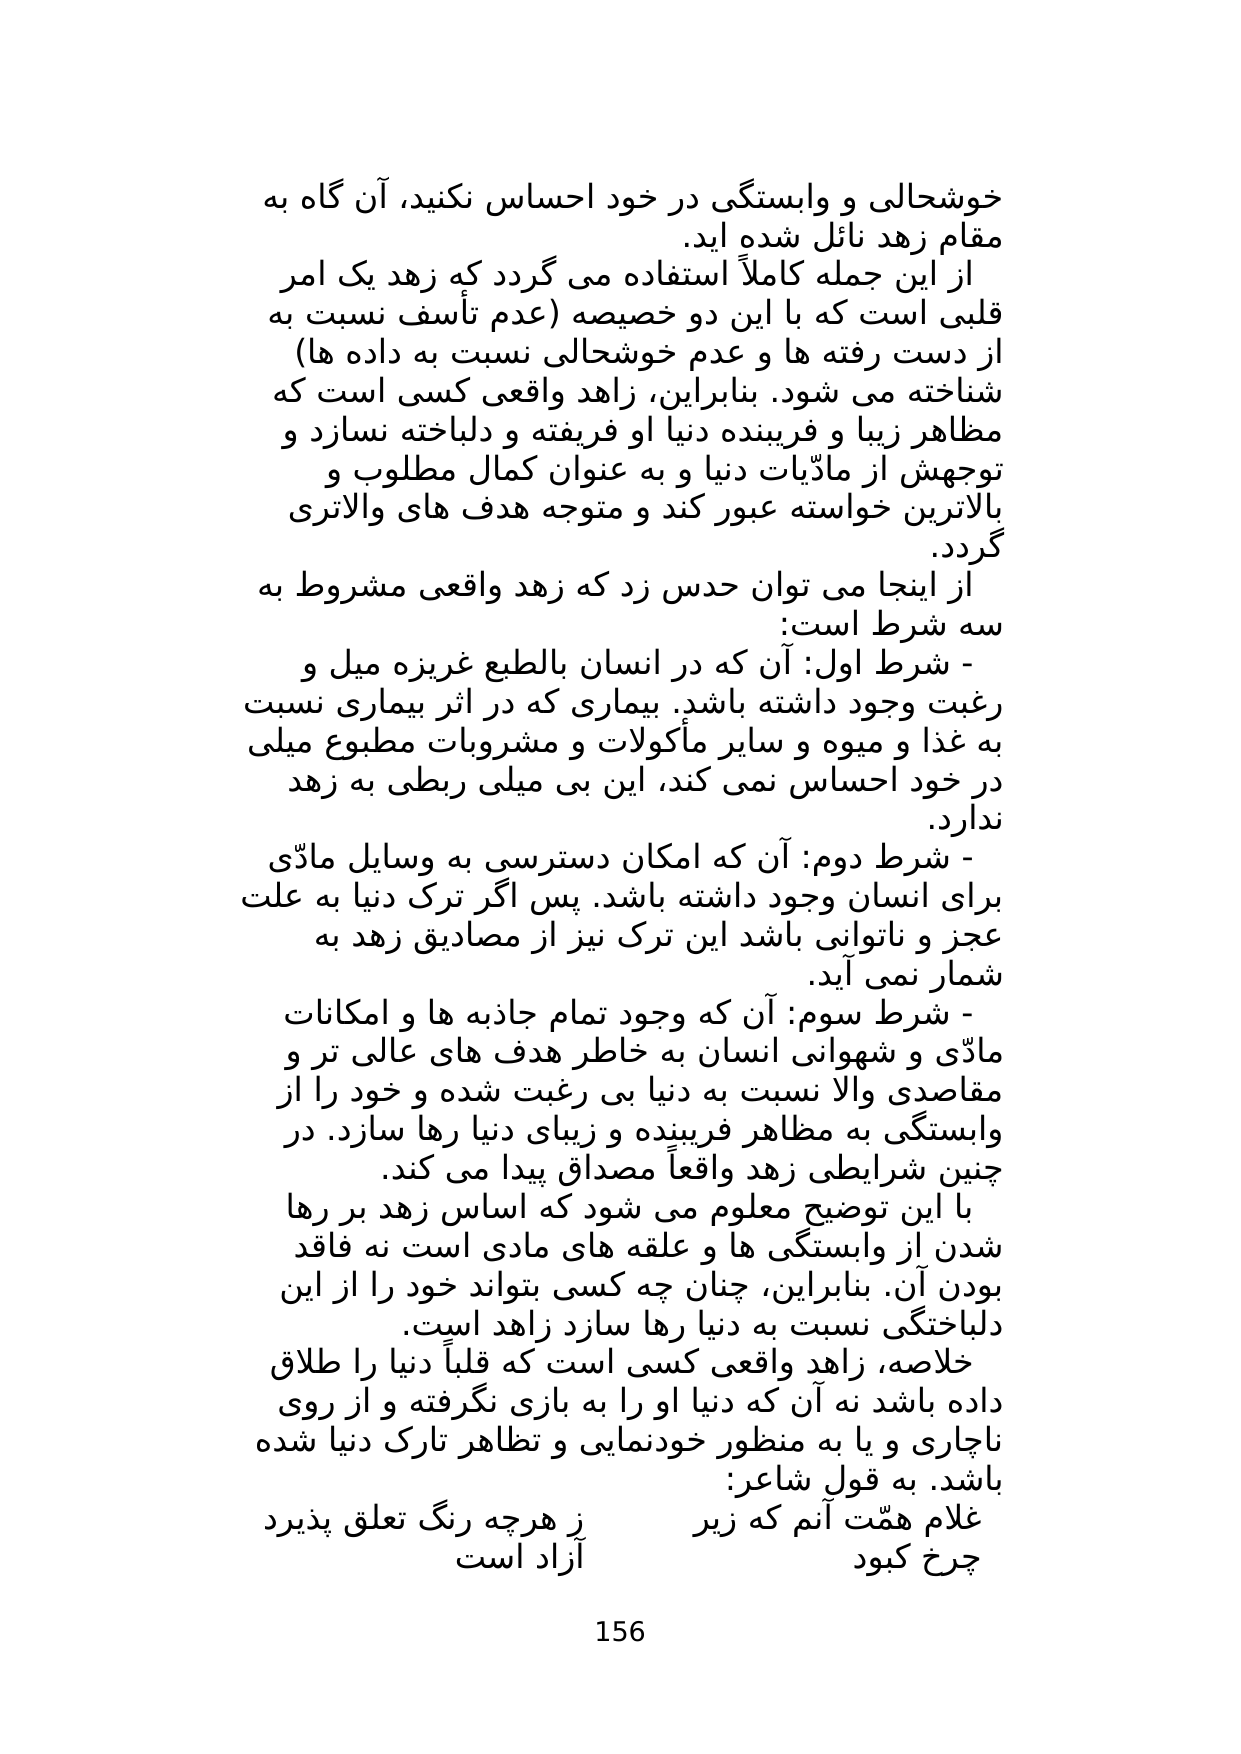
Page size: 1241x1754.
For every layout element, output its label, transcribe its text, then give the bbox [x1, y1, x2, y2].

text - شرط اول: آن که در انسان بالطبع غریزه میل و رغبت وجود داشته باشد. بیماری که در اثر بیماری نسبت به غذا و میوه و سایر مأکولات و مشروبات مطبوع میلی در خود احساس نمی کند، این بی میلی ربطی به زهد ندارد. [236, 643, 1004, 838]
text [236, 177, 1004, 255]
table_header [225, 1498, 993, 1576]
text از اینجا می توان حدس زد که زهد واقعی مشروط به سه شرط است: [236, 566, 1004, 643]
text - شرط سوم: آن که وجود تمام جاذبه ها و امکانات مادّی و شهوانی انسان به خاطر هدف های عالی تر و مقاصدی والا نسبت به دنیا بی رغبت شده و خود را از وابستگی به مظاهر فریبنده و زیبای دنیا رها سازد. در چنین شرایطی زهد واقعاً مصداق پیدا می کند. [236, 993, 1004, 1187]
text - شرط دوم: آن که امکان دسترسی به وسایل مادّی برای انسان وجود داشته باشد. پس اگر ترک دنیا به علت عجز و ناتوانی باشد این ترک نیز از مصادیق زهد به شمار نمی آید. [236, 838, 1004, 993]
text خلاصه، زاهد واقعی کسی است که قلباً دنیا را طلاق داده باشد نه آن که دنیا او را به بازی نگرفته و از روی ناچاری و یا به منظور خودنمایی و تظاهر تارک دنیا شده باشد. به قول شاعر: [236, 1343, 1004, 1498]
text با این توضیح معلوم می شود که اساس زهد بر رها شدن از وابستگی ها و علقه های مادی است نه فاقد بودن آن. بنابراین، چنان چه کسی بتواند خود را از این دلباختگی نسبت به دنیا رها سازد زاهد است. [236, 1187, 1004, 1343]
text از این جمله کاملاً استفاده می گردد که زهد یک امر قلبی است که با این دو خصیصه (عدم تأسف نسبت به از دست رفته ها و عدم خوشحالی نسبت به داده ها) شناخته می شود. بنابراین، زاهد واقعی کسی است که مظاهر زیبا و فریبنده دنیا او فریفته و دلباخته نسازد و توجهش از مادّیات دنیا و به عنوان کمال مطلوب و بالاترین خواسته عبور کند و متوجه هدف های والاتری گردد. [236, 255, 1004, 566]
